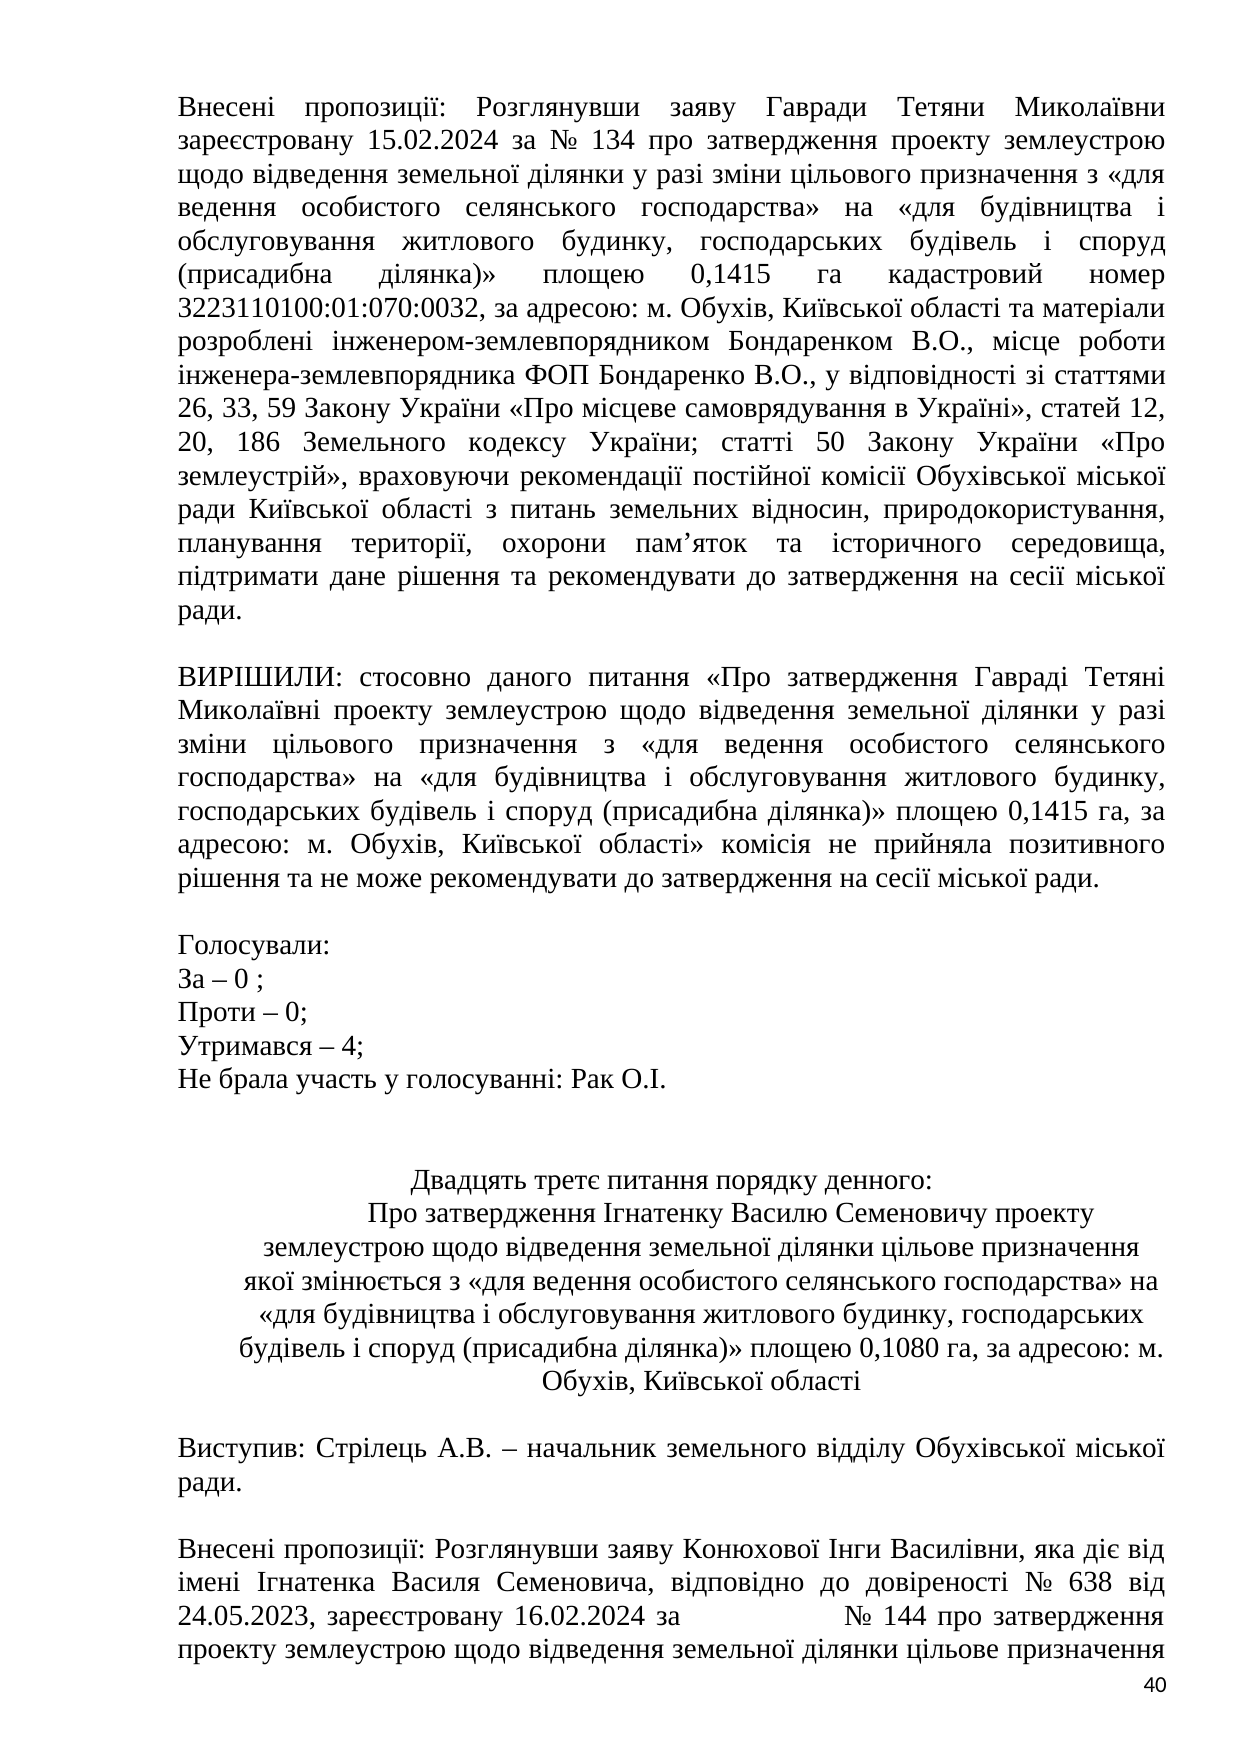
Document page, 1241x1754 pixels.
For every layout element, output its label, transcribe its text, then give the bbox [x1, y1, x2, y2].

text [177, 1531, 1166, 1665]
text Не брала участь у голосуванні: Рак О.І. [177, 1061, 1166, 1095]
text Голосували: [177, 927, 1166, 961]
text Виступив: Стрілець А.В. – начальник земельного відділу Обухівської міської ради. [177, 1430, 1166, 1497]
text Двадцять третє питання порядку денного: [177, 1162, 1166, 1196]
text ВИРІШИЛИ: стосовно даного питання «Про затвердження Гавраді Тетяні Миколаївні проекту землеустрою щодо відведення земельної ділянки у разі зміни цільового призначення з «для ведення особистого селянського господарства» на «для будівництва і обслуговування житлового будинку, господарських будівель і споруд (присадибна ділянка)» площею 0,1415 га, за адресою: м. Обухів, Київської області» комісія не прийняла позитивного рішення та не може рекомендувати до затвердження на сесії міської ради. [177, 659, 1166, 894]
text Про затвердження Ігнатенку Василю Семеновичу проекту землеустрою щодо відведення земельної ділянки цільове призначення якої змінюється з «для ведення особистого селянського господарства» на «для будівництва і обслуговування житлового будинку, господарських будівель і споруд (присадибна ділянка)» площею 0,1080 га, за адресою: м. Обухів, Київської області [236, 1196, 1166, 1397]
text Проти – 0; [177, 994, 1166, 1028]
text За – 0 ; [177, 961, 1166, 994]
text Утримався – 4; [177, 1028, 1166, 1061]
text Внесені пропозиції: Розглянувши заяву Гавради Тетяни Миколаївни зареєстровану 15.02.2024 за № 134 про затвердження проекту землеустрою щодо відведення земельної ділянки у разі зміни цільового призначення з «для ведення особистого селянського господарства» на «для будівництва і обслуговування житлового будинку, господарських будівель і споруд (присадибна ділянка)» площею 0,1415 га кадастровий номер 3223110100:01:070:0032, за адресою: м. Обухів, Київської області та матеріали розроблені інженером-землевпорядником Бондаренком В.О., місце роботи інженера-землевпорядника ФОП Бондаренко В.О., у відповідності зі статтями 26, 33, 59 Закону України «Про місцеве самоврядування в Україні», статей 12, 20, 186 Земельного кодексу України; статті 50 Закону України «Про землеустрій», враховуючи рекомендації постійної комісії Обухівської міської ради Київської області з питань земельних відносин, природокористування, планування території, охорони пам’яток та історичного середовища, підтримати дане рішення та рекомендувати до затвердження на сесії міської ради. [177, 89, 1166, 625]
